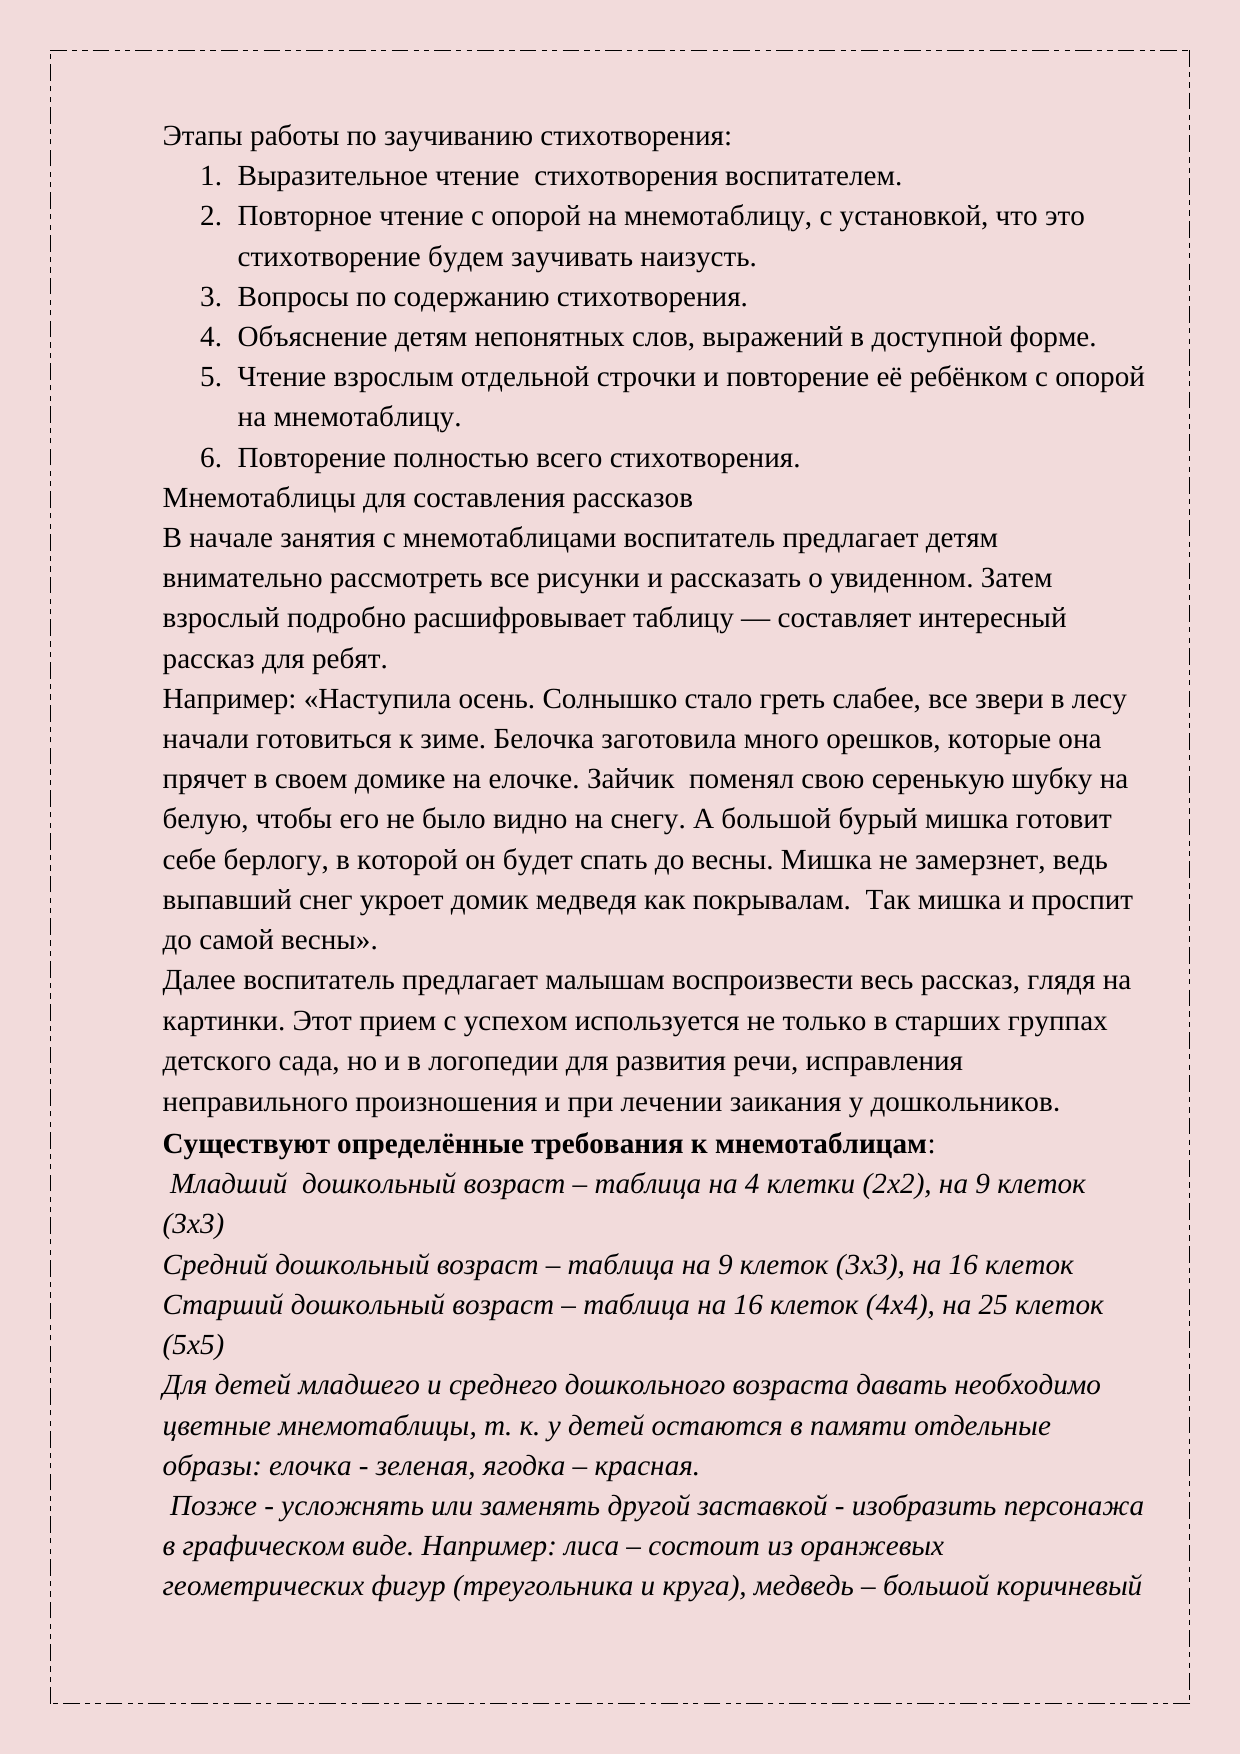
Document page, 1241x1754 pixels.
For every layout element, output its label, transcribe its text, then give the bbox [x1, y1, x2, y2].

text Младший дошкольный возраст – таблица на 4 клетки (2x2), на 9 клеток (3x3) Средний дошкольный возраст – таблица на 9 клеток (3x3), на 16 клеток Старший дошкольный возраст – таблица на 16 клеток (4x4), на 25 клеток (5x5) Для детей младшего и среднего дошкольного возраста давать необходимо цветные мнемотаблицы, т. к. у детей остаются в памяти отдельные образы: елочка - зеленая, ягодка – красная. [162, 1166, 1152, 1481]
list Повторение полностью всего стихотворения. [200, 440, 1152, 473]
list Выразительное чтение стихотворения воспитателем. [200, 158, 1152, 192]
text Далее воспитатель предлагает малышам воспроизвести весь рассказ, глядя на картинки. Этот прием с успехом используется не только в старших группах детского сада, но и в логопедии для развития речи, исправления неправильного произношения и при лечении заикания у дошкольников. [162, 962, 1152, 1119]
list Чтение взрослым отдельной строчки и повторение её ребёнком с опорой на мнемотаблицу. [200, 359, 1152, 433]
text Например: «Наступила осень. Солнышко стало греть слабее, все звери в лесу начали готовиться к зиме. Белочка заготовила много орешков, которые она прячет в своем домике на елочке. Зайчик поменял свою серенькую шубку на белую, чтобы его не было видно на снегу. А большой бурый мишка готовит себе берлогу, в которой он будет спать до весны. Мишка не замерзнет, ведь выпавший снег укроет домик медведя как покрывалам. Так мишка и проспит до самой весны». [162, 681, 1152, 956]
list Вопросы по содержанию стихотворения. [200, 279, 1152, 312]
text Мнемотаблицы для составления рассказов [162, 480, 1152, 513]
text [162, 1488, 1152, 1602]
list Объяснение детям непонятных слов, выражений в доступной форме. [200, 319, 1152, 353]
text Существуют определённые требования к мнемотаблицам: [162, 1126, 1152, 1160]
text В начале занятия с мнемотаблицами воспитатель предлагает детям внимательно рассмотреть все рисунки и рассказать о увиденном. Затем взрослый подробно расшифровывает таблицу — составляет интересный рассказ для ребят. [162, 520, 1152, 674]
text Этапы работы по заучиванию стихотворения: [162, 118, 1152, 152]
list Повторное чтение с опорой на мнемотаблицу, с установкой, что это стихотворение будем заучивать наизусть. [200, 198, 1152, 272]
